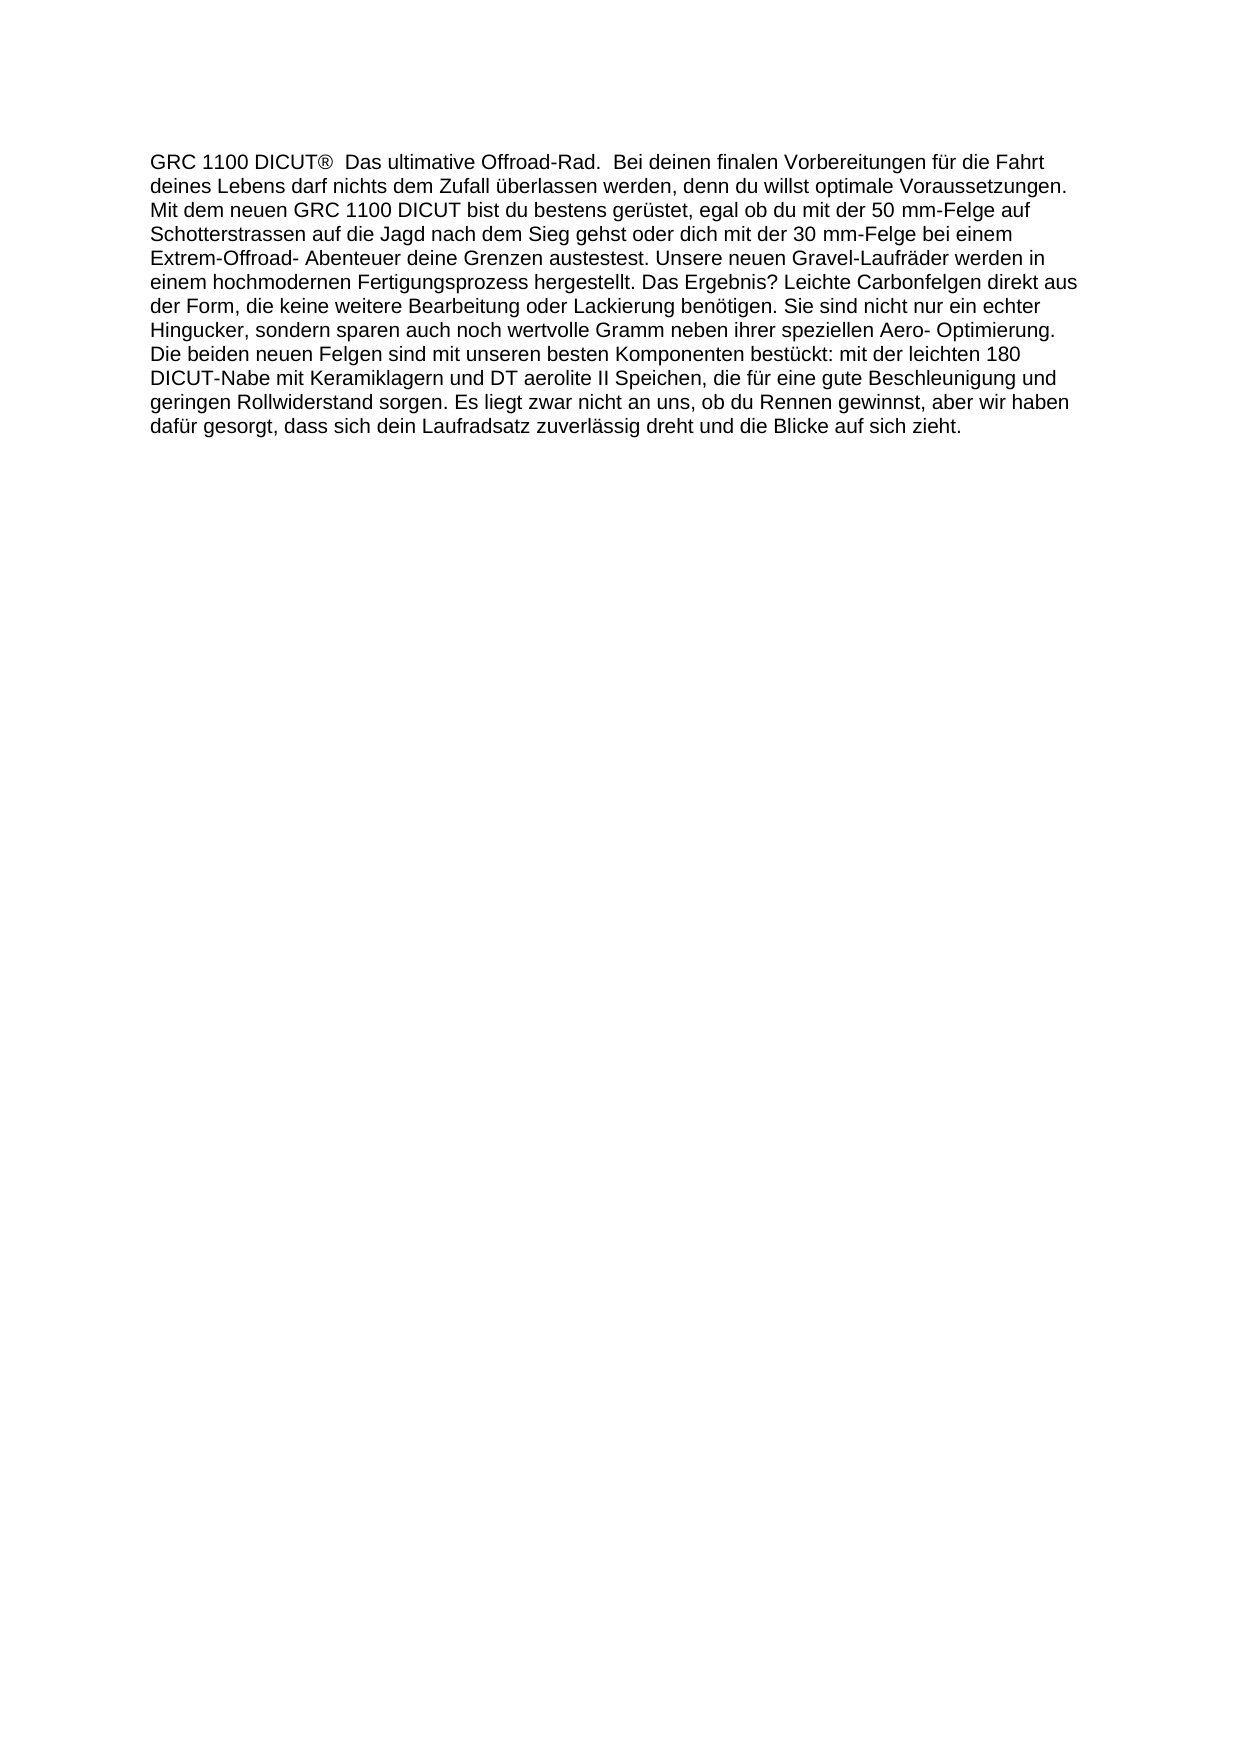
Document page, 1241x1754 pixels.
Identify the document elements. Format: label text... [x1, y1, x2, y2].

text GRC 1100 DICUT® Das ultimative Offroad-Rad. Bei deinen finalen Vorbereitungen für die Fahrt deines Lebens darf nichts dem Zufall überlassen werden, denn du willst optimale Voraussetzungen. Mit dem neuen GRC 1100 DICUT bist du bestens gerüstet, egal ob du mit der 50 mm-Felge auf Schotterstrassen auf die Jagd nach dem Sieg gehst oder dich mit der 30 mm-Felge bei einem Extrem-Offroad- Abenteuer deine Grenzen austestest. Unsere neuen Gravel-Laufräder werden in einem hochmodernen Fertigungsprozess hergestellt. Das Ergebnis? Leichte Carbonfelgen direkt aus der Form, die keine weitere Bearbeitung oder Lackierung benötigen. Sie sind nicht nur ein echter Hingucker, sondern sparen auch noch wertvolle Gramm neben ihrer speziellen Aero- Optimierung. Die beiden neuen Felgen sind mit unseren besten Komponenten bestückt: mit der leichten 180 DICUT-Nabe mit Keramiklagern und DT aerolite II Speichen, die für eine gute Beschleunigung und geringen Rollwiderstand sorgen. Es liegt zwar nicht an uns, ob du Rennen gewinnst, aber wir haben dafür gesorgt, dass sich dein Laufradsatz zuverlässig dreht und die Blicke auf sich zieht. [150, 150, 1090, 437]
